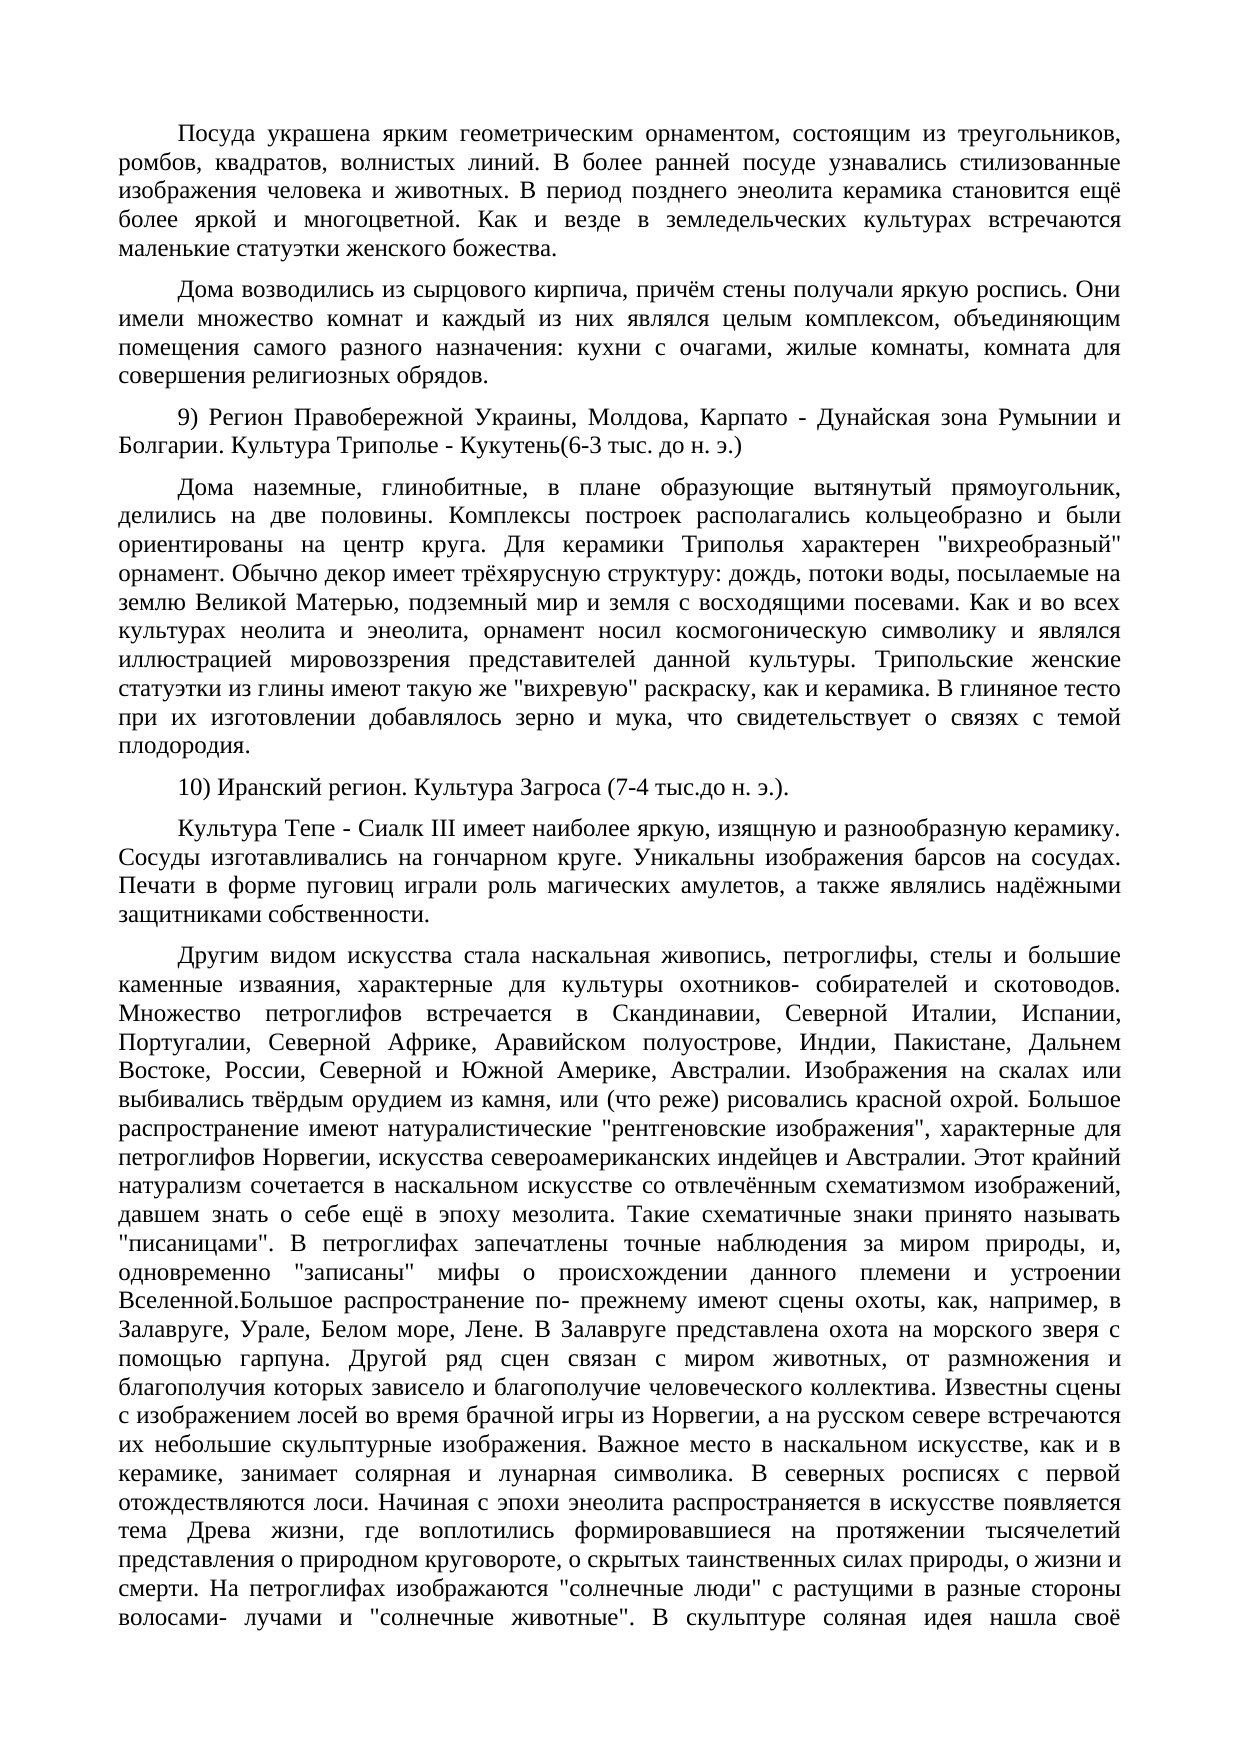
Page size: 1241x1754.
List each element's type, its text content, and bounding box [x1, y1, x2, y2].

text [118, 941, 1122, 1631]
text Дома наземные, глинобитные, в плане образующие вытянутый прямоугольник, делились на две половины. Комплексы построек располагались кольцеобразно и были ориентированы на центр круга. Для керамики Триполья характерен "вихреобразный" орнамент. Обычно декор имеет трёхярусную структуру: дождь, потоки воды, посылаемые на землю Великой Матерью, подземный мир и земля с восходящими посевами. Как и во всех культурах неолита и энеолита, орнамент носил космогоническую символику и являлся иллюстрацией мировоззрения представителей данной культуры. Трипольские женские статуэтки из глины имеют такую же "вихревую" раскраску, как и керамика. В глиняное тесто при их изготовлении добавлялось зерно и мука, что свидетельствует о связях с темой плодородия. [118, 472, 1122, 759]
text 10) Иранский регион. Культура Загроса (7-4 тыс.до н. э.). [118, 772, 1122, 801]
text Культура Тепе - Сиалк III имеет наиболее яркую, изящную и разнообразную керамику. Сосуды изготавливались на гончарном круге. Уникальны изображения барсов на сосудах. Печати в форме пуговиц играли роль магических амулетов, а также являлись надёжными защитниками собственности. [118, 813, 1122, 928]
text 9) Регион Правобережной Украины, Молдова, Карпато - Дунайская зона Румынии и Болгарии. Культура Триполье - Кукутень(6-3 тыс. до н. э.) [118, 402, 1122, 459]
text Посуда украшена ярким геометрическим орнаментом, состоящим из треугольников, ромбов, квадратов, волнистых линий. В более ранней посуде узнавались стилизованные изображения человека и животных. В период позднего энеолита керамика становится ещё более яркой и многоцветной. Как и везде в земледельческих культурах встречаются маленькие статуэтки женского божества. [118, 118, 1122, 262]
text Дома возводились из сырцового кирпича, причём стены получали яркую роспись. Они имели множество комнат и каждый из них являлся целым комплексом, объединяющим помещения самого разного назначения: кухни с очагами, жилые комнаты, комната для совершения религиозных обрядов. [118, 274, 1122, 389]
